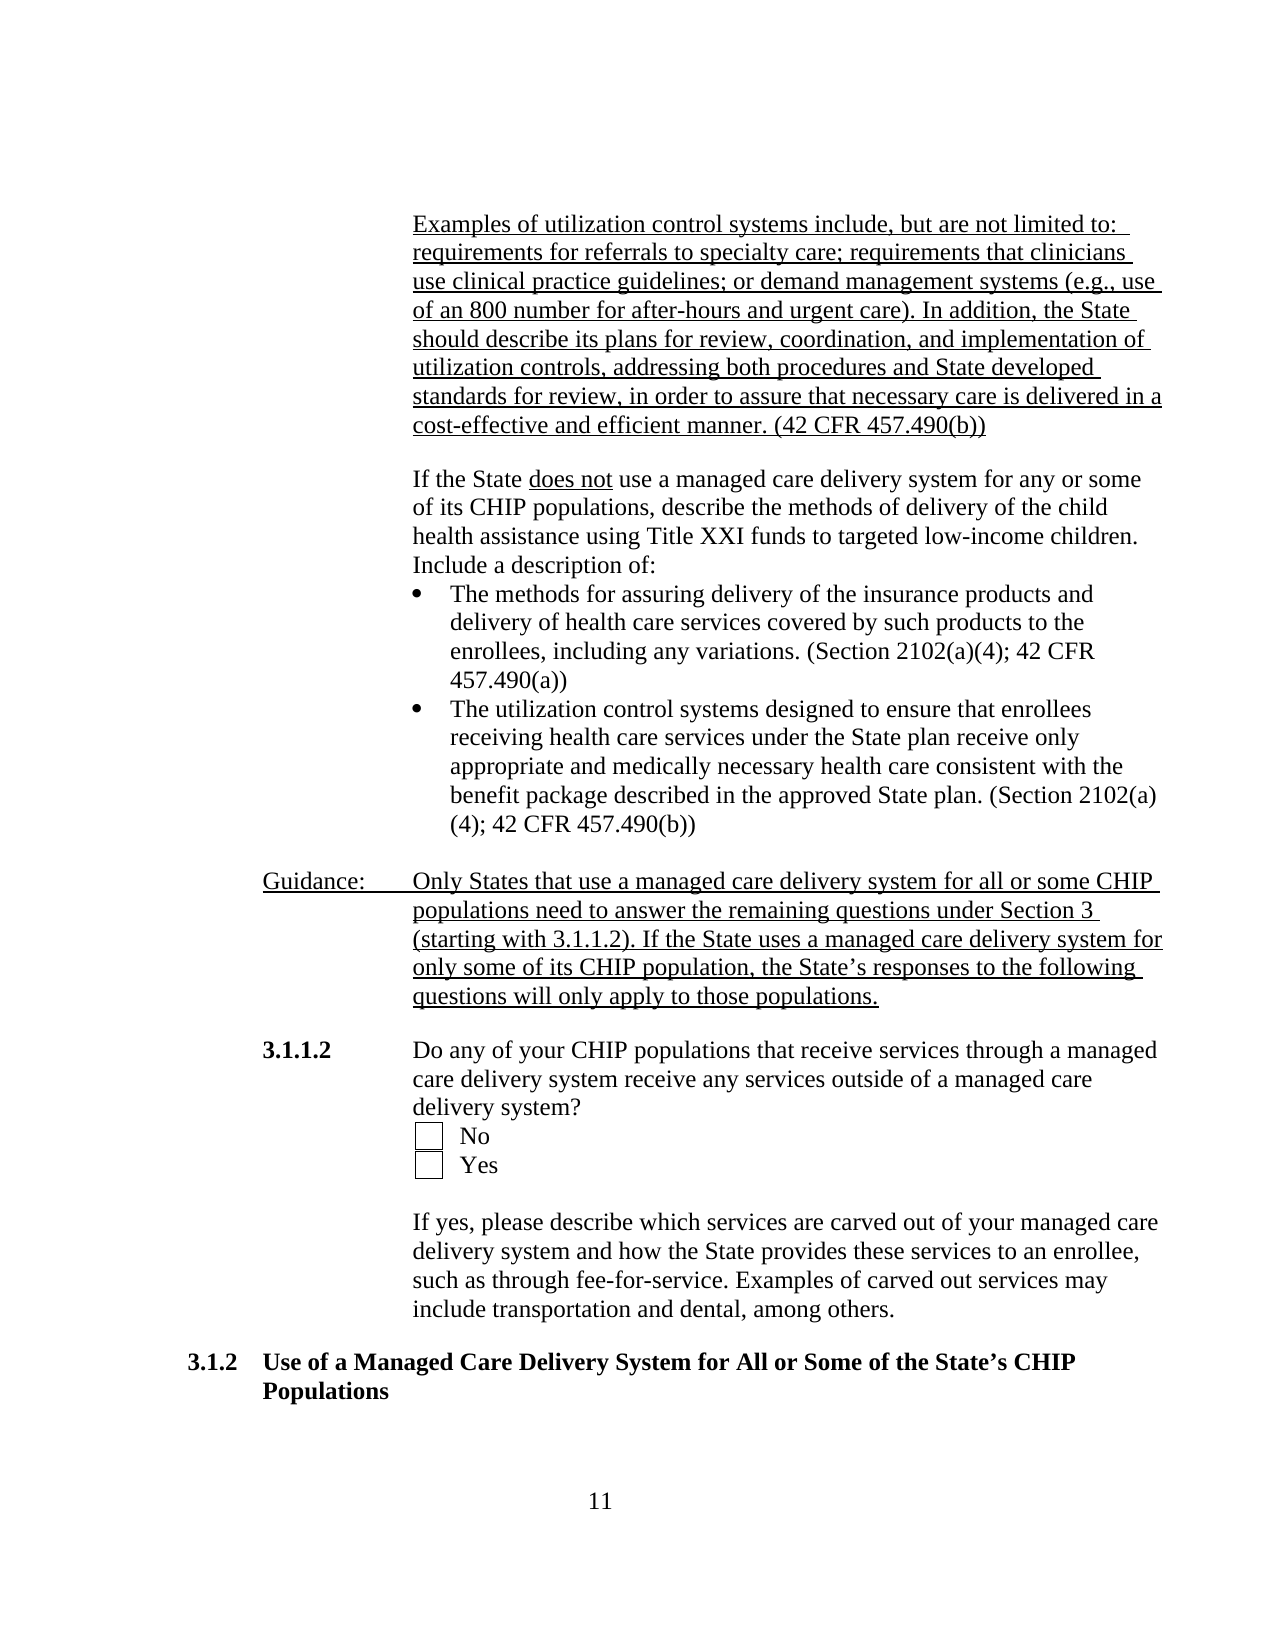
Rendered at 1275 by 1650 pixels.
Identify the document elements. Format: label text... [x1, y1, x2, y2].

text Examples of utilization control systems include, but are not limited to: requirements for referrals to specialty care; requirements that clinicians use clinical practice guidelines; or demand management systems (e.g., use of an 800 number for after-hours and urgent care). In addition, the State should describe its plans for review, coordination, and implementation of utilization controls, addressing both procedures and State developed standards for review, in order to assure that necessary care is delivered in a cost-effective and efficient manner. (42 CFR 457.490(b)) [412, 292, 1162, 406]
subtitle 3.1.2 Use of a Managed Care Delivery System for All or Some of the State’s CHIP Populations [187, 1347, 1162, 1405]
text No [414, 1121, 1162, 1150]
text Examples of utilization control systems include, but are not limited to: requirements for referrals to specialty care; requirements that clinicians use clinical practice guidelines; or demand management systems (e.g., use of an 800 number for after-hours and urgent care). In addition, the State should describe its plans for review, coordination, and implementation of utilization controls, addressing both procedures and State developed standards for review, in order to assure that necessary care is delivered in a cost-effective and efficient manner. (42 CFR 457.490(b)) [412, 209, 1162, 291]
text Yes [414, 1150, 1162, 1179]
list The methods for assuring delivery of the insurance products and delivery of health care services covered by such products to the enrollees, including any variations. (Section 2102(a)(4); 42 CFR 457.490(a)) [412, 579, 1162, 694]
list The utilization control systems designed to ensure that enrollees receiving health care services under the State plan receive only appropriate and medically necessary health care consistent with the benefit package described in the approved State plan. (Section 2102(a)(4); 42 CFR 457.490(b)) [412, 694, 1162, 837]
text If the State does not use a managed care delivery system for any or some of its CHIP populations, describe the methods of delivery of the child health assistance using Title XXI funds to targeted low-income children. Include a description of: [412, 464, 1162, 579]
text Guidance: Only States that use a managed care delivery system for all or some CHIP populations need to answer the remaining questions under Section 3 (starting with 3.1.1.2). If the State uses a managed care delivery system for only some of its CHIP population, the State’s responses to the following questions will only apply to those populations. [262, 866, 1162, 1010]
text If yes, please describe which services are carved out of your managed care delivery system and how the State provides these services to an enrollee, such as through fee-for-service. Examples of carved out services may include transportation and dental, among others. [412, 1207, 1162, 1322]
subtitle 3.1.1.2 Do any of your CHIP populations that receive services through a managed care delivery system receive any services outside of a managed care delivery system? [262, 1035, 1162, 1121]
